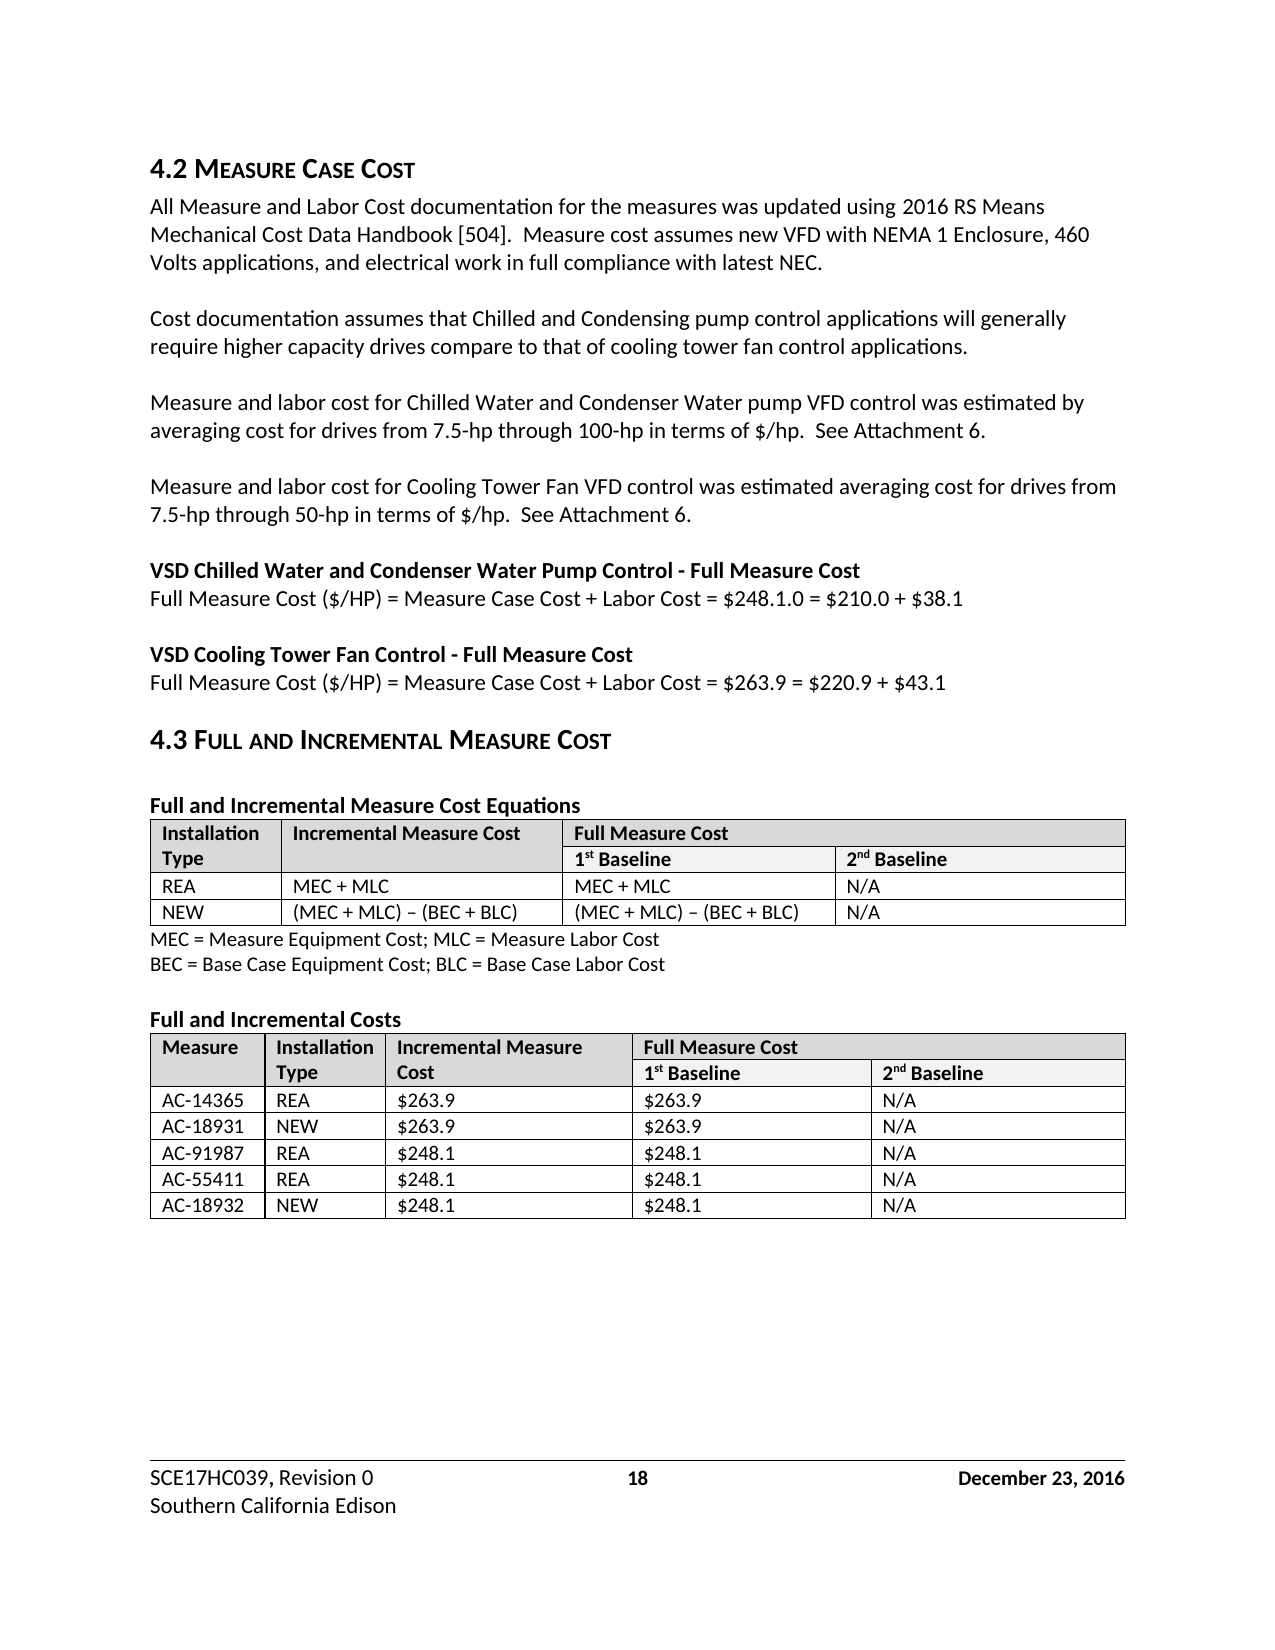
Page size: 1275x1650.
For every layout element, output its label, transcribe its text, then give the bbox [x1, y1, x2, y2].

table_cell (MEC + MLC) – (BEC + BLC) [563, 900, 835, 925]
table_cell N/A [836, 900, 1125, 925]
text VSD Cooling Tower Fan Control - Full Measure Cost [150, 640, 1125, 668]
text MEC = Measure Equipment Cost; MLC = Measure Labor Cost [150, 926, 1125, 951]
text All Measure and Labor Cost documentation for the measures was updated using 2016 RS Means Mechanical Cost Data Handbook [504]. Measure cost assumes new VFD with NEMA 1 Enclosure, 460 Volts applications, and electrical work in full compliance with latest NEC. [150, 192, 1125, 276]
table_cell REA [266, 1140, 385, 1165]
table_cell N/A [872, 1166, 1125, 1192]
table_cell NEW [266, 1193, 385, 1218]
text Measure and labor cost for Cooling Tower Fan VFD control was estimated averaging cost for drives from 7.5-hp through 50-hp in terms of $/hp. See Attachment 6. [150, 472, 1125, 528]
text VSD Chilled Water and Condenser Water Pump Control - Full Measure Cost [150, 556, 1125, 584]
table_cell 1st Baseline [563, 847, 835, 872]
table_cell N/A [836, 873, 1125, 898]
table_cell AC-18931 [151, 1113, 264, 1139]
table_cell N/A [872, 1140, 1125, 1165]
table_cell AC-18932 [151, 1193, 264, 1218]
text Measure and labor cost for Chilled Water and Condenser Water pump VFD control was estimated by averaging cost for drives from 7.5-hp through 100-hp in terms of $/hp. See Attachment 6. [150, 388, 1125, 444]
text Full Measure Cost ($/HP) = Measure Case Cost + Labor Cost = $263.9 = $220.9 + $43.1 [150, 668, 1125, 696]
table_header Full Measure Cost [563, 820, 1125, 846]
table_cell AC-91987 [151, 1140, 264, 1165]
table_header Incremental Measure Cost [282, 820, 562, 872]
table_cell AC-55411 [151, 1166, 264, 1192]
table_cell REA [266, 1166, 385, 1192]
table_cell $248.1 [633, 1140, 871, 1165]
table_cell $248.1 [386, 1166, 632, 1192]
table_cell $248.1 [386, 1140, 632, 1165]
text BEC = Base Case Equipment Cost; BLC = Base Case Labor Cost [150, 951, 1125, 977]
table_header Installation Type [151, 820, 281, 872]
table_cell N/A [872, 1193, 1125, 1218]
text Full Measure Cost ($/HP) = Measure Case Cost + Labor Cost = $248.1.0 = $210.0 + $38.1 [150, 584, 1125, 612]
subtitle 4.3 Full and Incremental Measure Cost [150, 721, 1125, 757]
table_cell N/A [872, 1113, 1125, 1139]
table_header Measure [151, 1034, 264, 1086]
table_cell NEW [266, 1113, 385, 1139]
table_header Incremental Measure Cost [386, 1034, 632, 1086]
table_header Installation Type [266, 1034, 385, 1086]
table_cell $263.9 [386, 1087, 632, 1112]
table_cell MEC + MLC [282, 873, 562, 898]
table_cell $263.9 [633, 1087, 871, 1112]
table_header Full Measure Cost [633, 1034, 1125, 1059]
table_cell NEW [151, 900, 281, 925]
table_cell $263.9 [386, 1113, 632, 1139]
table_cell $248.1 [386, 1193, 632, 1218]
subtitle 4.2 Measure Case Cost [150, 150, 1125, 186]
table_cell 1st Baseline [633, 1060, 871, 1086]
table_cell REA [151, 873, 281, 898]
table_cell $263.9 [633, 1113, 871, 1139]
text Full and Incremental Costs [150, 1005, 1125, 1033]
table_cell N/A [872, 1087, 1125, 1112]
table_cell 2nd Baseline [836, 847, 1125, 872]
table_cell 2nd Baseline [872, 1060, 1125, 1086]
table_cell $248.1 [633, 1193, 871, 1218]
text Full and Incremental Measure Cost Equations [150, 791, 1125, 819]
table_cell MEC + MLC [563, 873, 835, 898]
table_cell REA [266, 1087, 385, 1112]
text Cost documentation assumes that Chilled and Condensing pump control applications will generally require higher capacity drives compare to that of cooling tower fan control applications. [150, 304, 1125, 360]
table_cell AC-14365 [151, 1087, 264, 1112]
table_cell $248.1 [633, 1166, 871, 1192]
table_cell (MEC + MLC) – (BEC + BLC) [282, 900, 562, 925]
